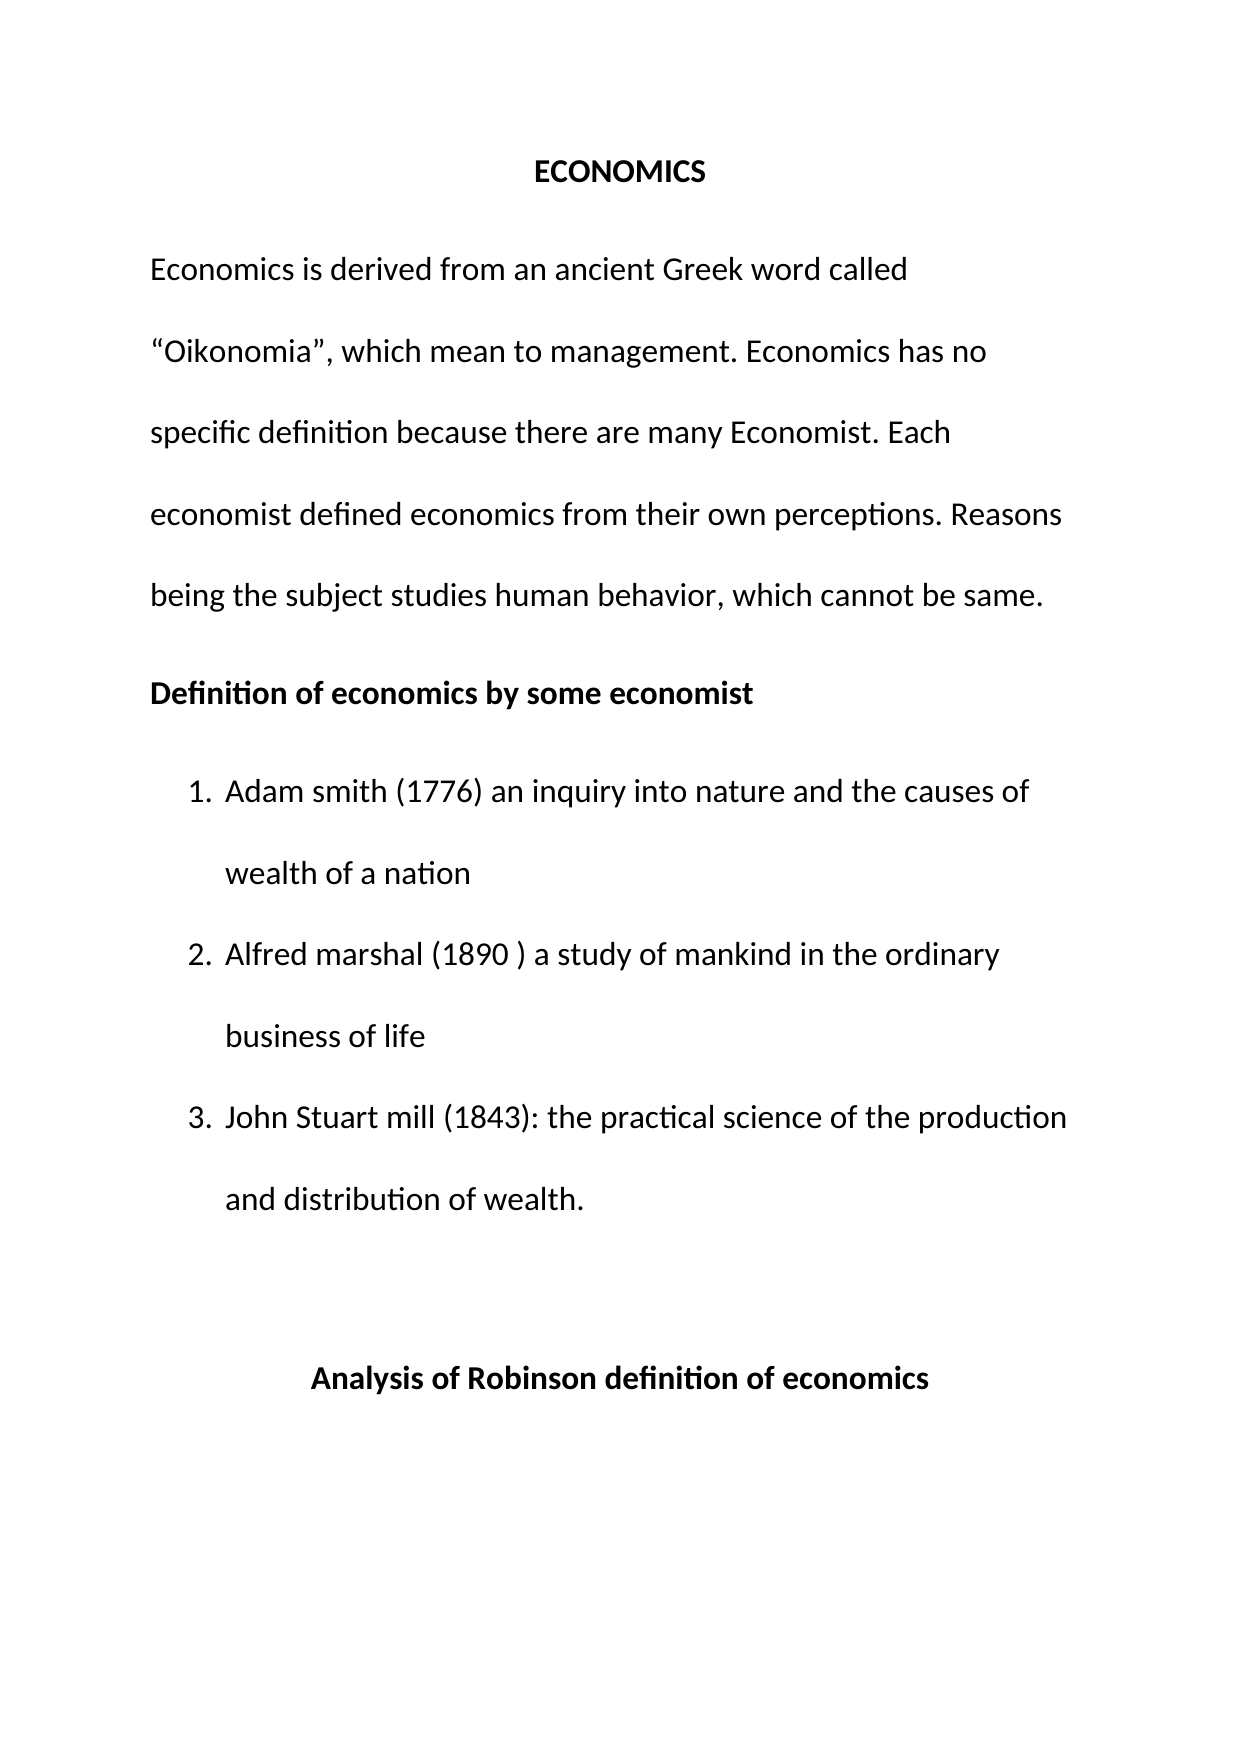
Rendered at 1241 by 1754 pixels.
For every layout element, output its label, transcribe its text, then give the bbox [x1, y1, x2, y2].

text ECONOMICS [150, 150, 1090, 191]
list Alfred marshal (1890 ) a study of mankind in the ordinary business of life [187, 933, 1090, 1055]
text Definition of economics by some economist [150, 672, 1090, 713]
list John Stuart mill (1843): the practical science of the production and distribution of wealth. [187, 1096, 1090, 1218]
text Analysis of Robinson definition of economics [150, 1357, 1090, 1398]
list Adam smith (1776) an inquiry into nature and the causes of wealth of a nation [187, 770, 1090, 892]
text Economics is derived from an ancient Greek word called “Oikonomia”, which mean to management. Economics has no specific definition because there are many Economist. Each economist defined economics from their own perceptions. Reasons being the subject studies human behavior, which cannot be same. [150, 248, 1090, 615]
